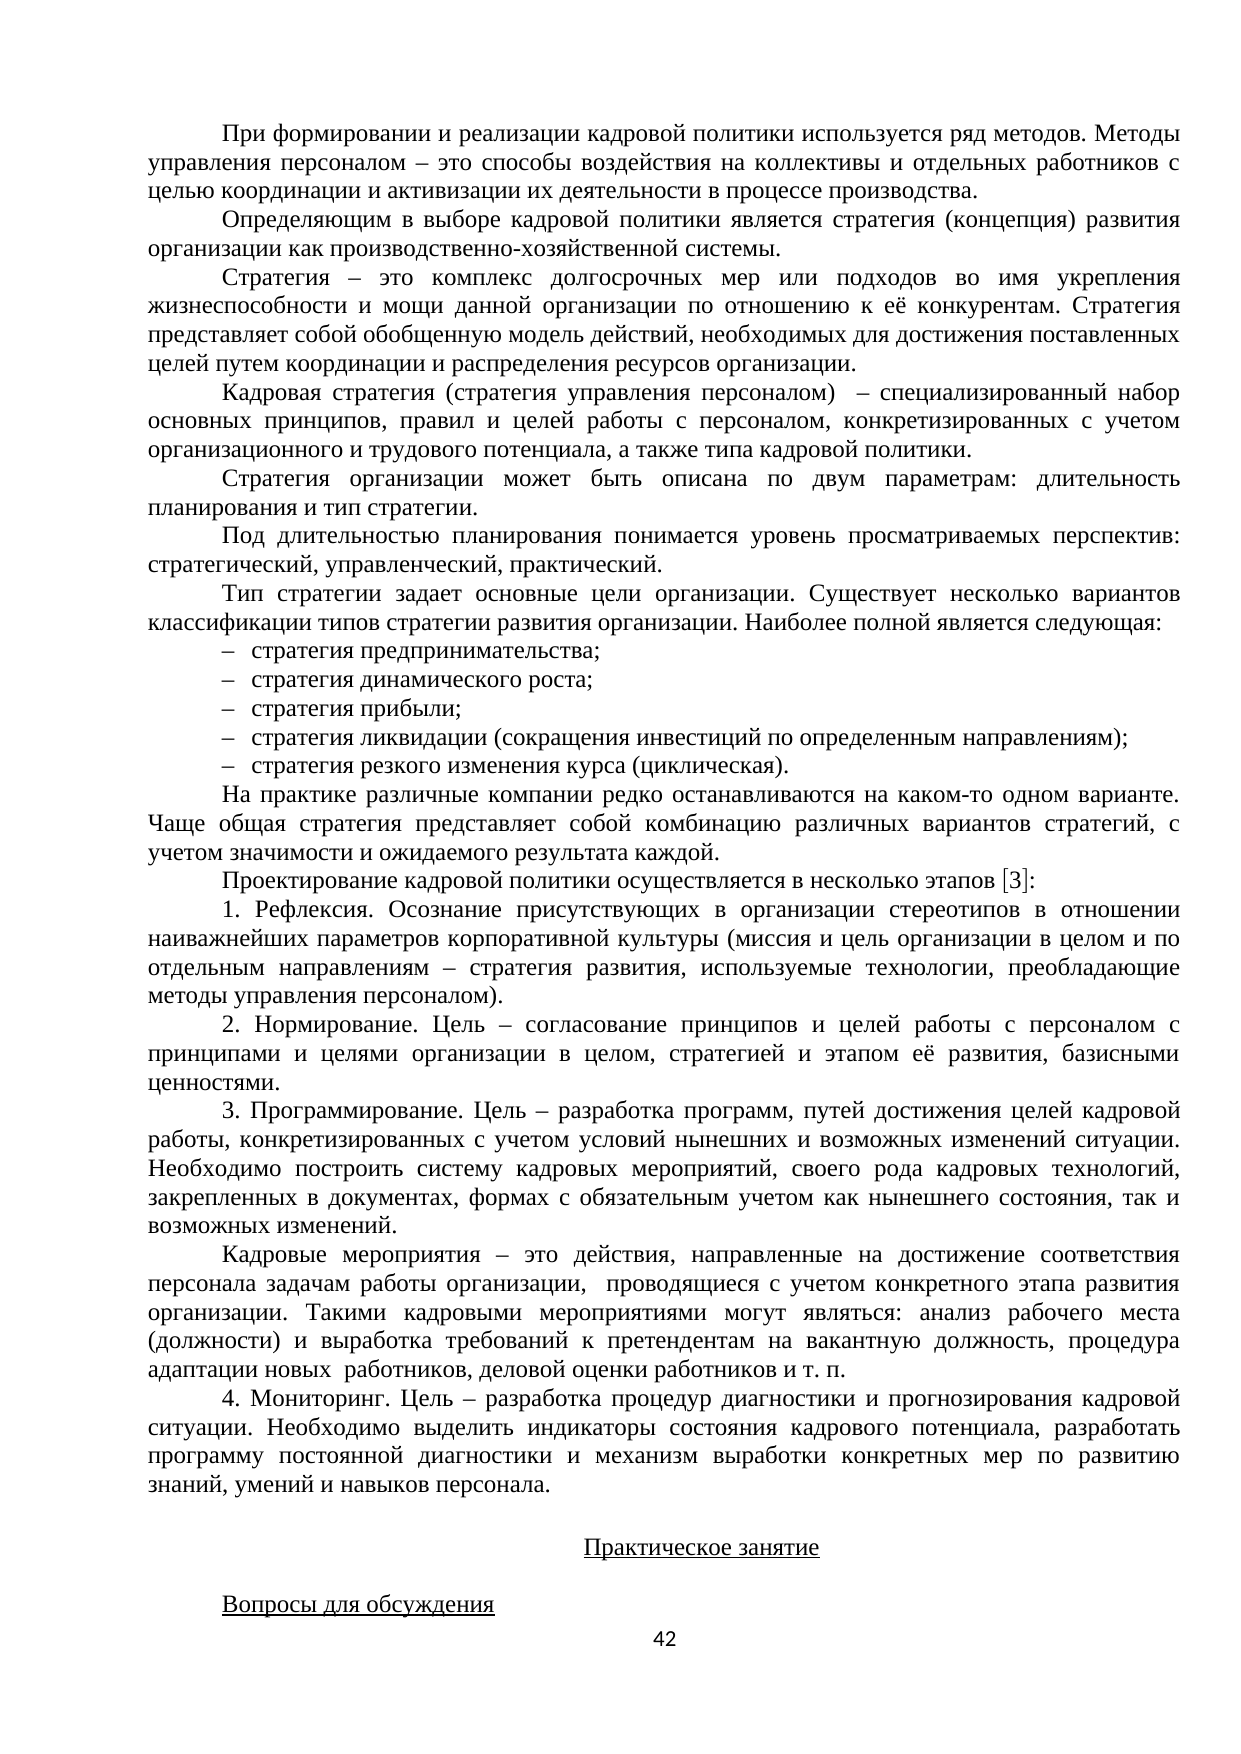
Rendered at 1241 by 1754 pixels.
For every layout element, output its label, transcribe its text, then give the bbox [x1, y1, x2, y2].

list стратегия резкого изменения курса (циклическая). [148, 751, 1181, 779]
text Тип стратегии задает основные цели организации. Существует несколько вариантов классификации типов стратегии развития организации. Наиболее полной является следующая: [148, 578, 1181, 636]
list стратегия прибыли; [148, 693, 1181, 722]
text 2. Нормирование. Цель – согласование принципов и целей работы с персоналом с принципами и целями организации в целом, стратегией и этапом её развития, базисными ценностями. [148, 1009, 1181, 1096]
text Проектирование кадровой политики осуществляется в несколько этапов 3: [148, 866, 1181, 894]
text Вопросы для обсуждения [148, 1589, 1181, 1618]
list стратегия ликвидации (сокращения инвестиций по определенным направлениям); [148, 722, 1181, 751]
text На практике различные компании редко останавливаются на каком-то одном варианте. Чаще общая стратегия представляет собой комбинацию различных вариантов стратегий, с учетом значимости и ожидаемого результата каждой. [148, 779, 1181, 866]
text Стратегия организации может быть описана по двум параметрам: длительность планирования и тип стратегии. [148, 463, 1181, 521]
text 3. Программирование. Цель – разработка программ, путей достижения целей кадровой работы, конкретизированных с учетом условий нынешних и возможных изменений ситуации. Необходимо построить систему кадровых мероприятий, своего рода кадровых технологий, закрепленных в документах, формах с обязательным учетом как нынешнего состояния, так и возможных изменений. [148, 1096, 1181, 1239]
text При формировании и реализации кадровой политики используется ряд методов. Методы управления персоналом – это способы воздействия на коллективы и отдельных работников с целью координации и активизации их деятельности в процессе производства. [148, 118, 1181, 204]
text Стратегия – это комплекс долгосрочных мер или подходов во имя укрепления жизнеспособности и мощи данной организации по отношению к её конкурентам. Стратегия представляет собой обобщенную модель действий, необходимых для достижения поставленных целей путем координации и распределения ресурсов организации. [148, 262, 1181, 377]
text Кадровая стратегия (стратегия управления персоналом) – специализированный набор основных принципов, правил и целей работы с персоналом, конкретизированных с учетом организационного и трудового потенциала, а также типа кадровой политики. [148, 377, 1181, 463]
text Кадровые мероприятия – это действия, направленные на достижение соответствия персонала задачам работы организации, проводящиеся с учетом конкретного этапа развития организации. Такими кадровыми мероприятиями могут являться: анализ рабочего места (должности) и выработка требований к претендентам на вакантную должность, процедура адаптации новых работников, деловой оценки работников и т. п. [148, 1239, 1181, 1383]
text 4. Мониторинг. Цель – разработка процедур диагностики и прогнозирования кадровой ситуации. Необходимо выделить индикаторы состояния кадрового потенциала, разработать программу постоянной диагностики и механизм выработки конкретных мер по развитию знаний, умений и навыков персонала. [148, 1383, 1181, 1498]
text Определяющим в выборе кадровой политики является стратегия (концепция) развития организации как производственно-хозяйственной системы. [148, 204, 1181, 262]
text 1. Рефлексия. Осознание присутствующих в организации стереотипов в отношении наиважнейших параметров корпоративной культуры (миссия и цель организации в целом и по отдельным направлениям – стратегия развития, используемые технологии, преобладающие методы управления персоналом). [148, 894, 1181, 1009]
list стратегия динамического роста; [148, 664, 1181, 693]
text Практическое занятие [148, 1532, 1181, 1560]
text Под длительностью планирования понимается уровень просматриваемых перспектив: стратегический, управленческий, практический. [148, 521, 1181, 578]
list стратегия предпринимательства; [148, 636, 1181, 664]
